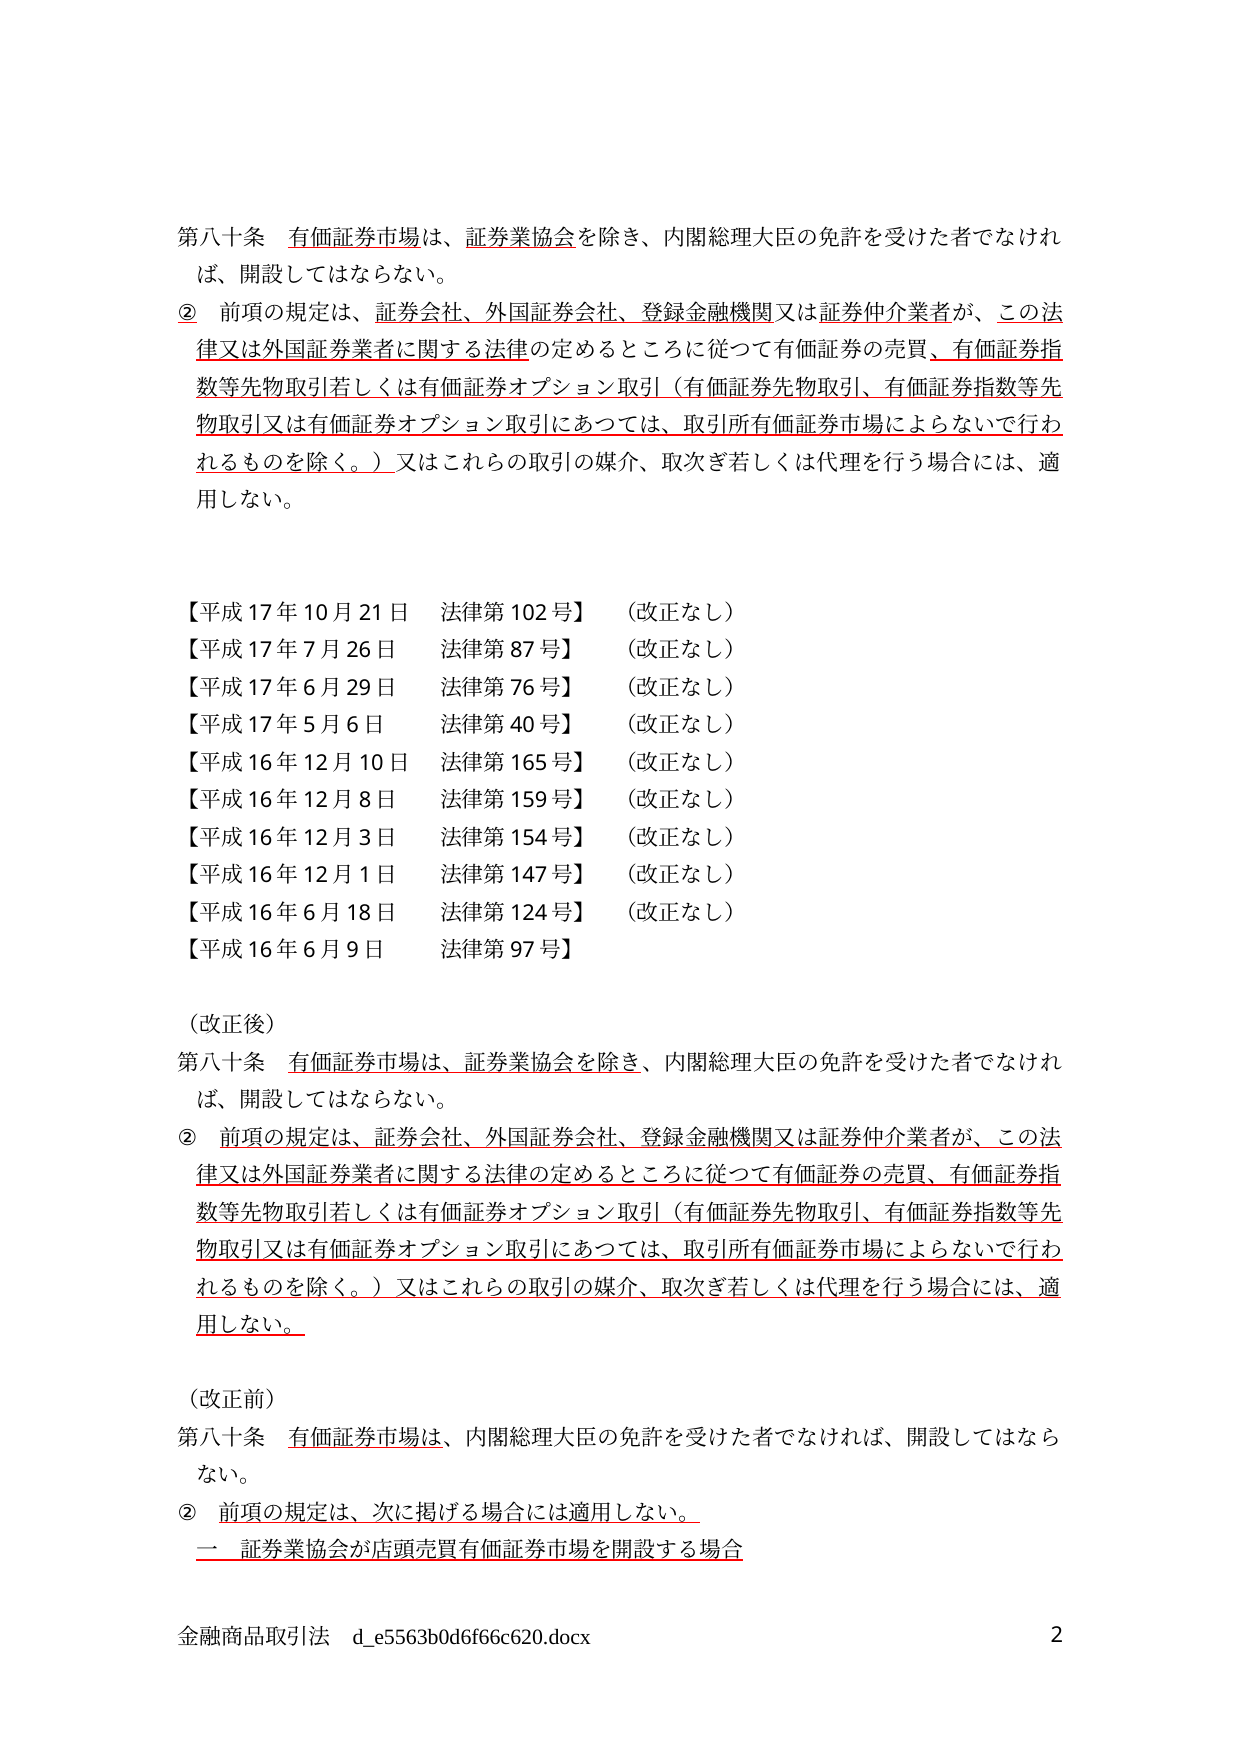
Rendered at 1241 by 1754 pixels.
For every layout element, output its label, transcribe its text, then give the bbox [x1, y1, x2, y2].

text 【平成16年12月10日 法律第165号】 （改正なし） [177, 742, 1063, 779]
text 【平成16年12月3日 法律第154号】 （改正なし） [177, 817, 1063, 854]
text ② 前項の規定は、次に掲げる場合には適用しない。 [177, 1492, 1063, 1529]
text 【平成16年12月1日 法律第147号】 （改正なし） [177, 854, 1063, 892]
text 第八十条 有価証券市場は、証券業協会を除き、内閣総理大臣の免許を受けた者でなければ、開設してはならない。 [177, 1042, 1063, 1117]
text 【平成17年5月6日 法律第40号】 （改正なし） [177, 704, 1063, 742]
text 【平成17年7月26日 法律第87号】 （改正なし） [177, 629, 1063, 667]
text 第八十条 有価証券市場は、内閣総理大臣の免許を受けた者でなければ、開設してはならない。 [177, 1417, 1063, 1492]
text （改正後） [177, 1004, 1063, 1042]
text ② 前項の規定は、証券会社、外国証券会社、登録金融機関又は証券仲介業者が、この法律又は外国証券業者に関する法律の定めるところに従つて有価証券の売買、有価証券指数等先物取引若しくは有価証券オプション取引（有価証券先物取引、有価証券指数等先物取引又は有価証券オプション取引にあつては、取引所有価証券市場によらないで行われるものを除く。）又はこれらの取引の媒介、取次ぎ若しくは代理を行う場合には、適用しない。 [177, 1117, 1063, 1342]
text 【平成16年12月8日 法律第159号】 （改正なし） [177, 779, 1063, 817]
text 【平成16年6月18日 法律第124号】 （改正なし） [177, 892, 1063, 929]
text 【平成17年10月21日 法律第102号】 （改正なし） [177, 592, 1063, 629]
text 【平成16年6月9日 法律第97号】 [177, 929, 1063, 967]
text （改正前） [177, 1379, 1063, 1417]
text 第八十条 有価証券市場は、証券業協会を除き、内閣総理大臣の免許を受けた者でなければ、開設してはならない。 [177, 217, 1063, 292]
text ② 前項の規定は、証券会社、外国証券会社、登録金融機関又は証券仲介業者が、この法律又は外国証券業者に関する法律の定めるところに従つて有価証券の売買、有価証券指数等先物取引若しくは有価証券オプション取引（有価証券先物取引、有価証券指数等先物取引又は有価証券オプション取引にあつては、取引所有価証券市場によらないで行われるものを除く。）又はこれらの取引の媒介、取次ぎ若しくは代理を行う場合には、適用しない。 [177, 292, 1063, 517]
text 一 証券業協会が店頭売買有価証券市場を開設する場合 [196, 1529, 1063, 1567]
text 【平成17年6月29日 法律第76号】 （改正なし） [177, 667, 1063, 704]
